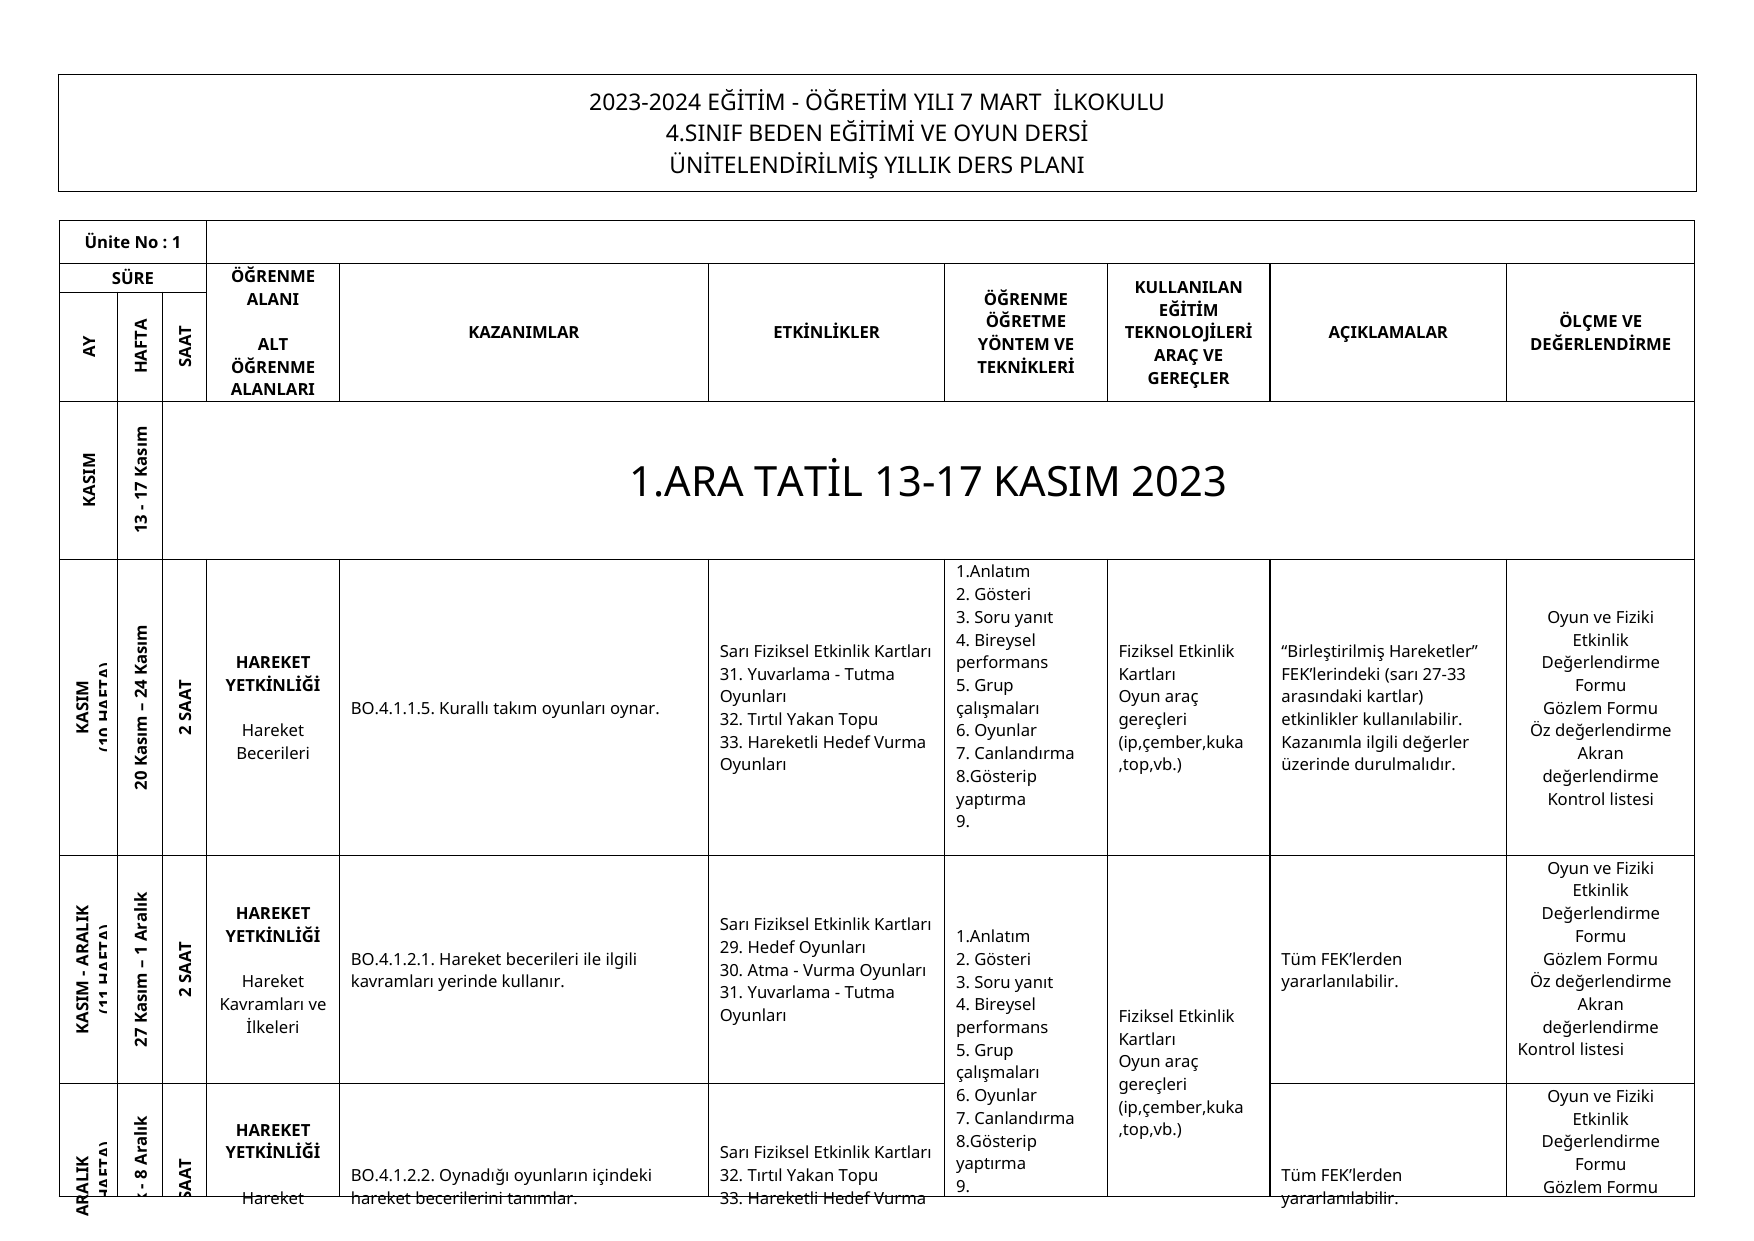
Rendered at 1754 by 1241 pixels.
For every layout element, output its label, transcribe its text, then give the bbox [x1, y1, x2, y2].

table_cell Oyun ve Fiziki Etkinlik Değerlendirme Formu Gözlem Formu Öz değerlendirme Akran değerlendirme Kontrol listesi [1507, 1084, 1694, 1196]
table_cell Sarı Fiziksel Etkinlik Kartları 32. Tırtıl Yakan Topu 33. Hareketli Hedef Vurma Oyunları [709, 1084, 944, 1196]
table_cell HAREKET YETKİNLİĞİ Hareket Kavramları ve İlkeleri [207, 856, 339, 1083]
table_cell BO.4.1.2.1. Hareket becerileri ile ilgili kavramları yerinde kullanır. [340, 856, 708, 1083]
table_cell KAZANIMLAR [340, 264, 708, 401]
table_cell 2 SAAT [163, 856, 206, 1083]
table_cell 2 SAAT [163, 1084, 206, 1196]
table_cell SÜRE [60, 264, 206, 292]
table_cell 13 - 17 Kasım [118, 402, 162, 559]
table_cell 27 Kasım – 1 Aralık [118, 856, 162, 1083]
table_cell 1.Anlatım 2. Gösteri 3. Soru yanıt 4. Bireysel performans 5. Grup çalışmaları 6. Oyunlar 7. Canlandırma 8.Gösterip yaptırma 9. [945, 560, 1107, 855]
table_cell ÖĞRENME ALANI ALT ÖĞRENME ALANLARI [207, 264, 339, 401]
table_cell Tüm FEK’lerden yararlanılabilir. [1271, 856, 1506, 1083]
table_cell AY [60, 293, 117, 401]
table_cell ARALIK (12.HAFTA) [60, 1084, 117, 1196]
table_cell 4 Aralık - 8 Aralık [118, 1084, 162, 1196]
table_cell ÖLÇME VE DEĞERLENDİRME [1507, 264, 1694, 401]
table_cell “Birleştirilmiş Hareketler” FEK’lerindeki (sarı 27-33 arasındaki kartlar) etkinlikler kullanılabilir. Kazanımla ilgili değerler üzerinde durulmalıdır. [1271, 560, 1506, 855]
table_cell HAREKET YETKİNLİĞİ Hareket Becerileri [207, 560, 339, 855]
table_cell HAFTA [118, 293, 162, 401]
table_cell KASIM [60, 402, 117, 559]
table_cell HAREKET YETKİNLİĞİ Hareket Kavramları ve İlkeleri [207, 1084, 339, 1196]
table_cell Fiziksel Etkinlik Kartları Oyun araç gereçleri (ip,çember,kuka ,top,vb.) [1108, 560, 1269, 855]
table_cell 20 Kasım – 24 Kasım [118, 560, 162, 855]
table_cell Sarı Fiziksel Etkinlik Kartları 31. Yuvarlama - Tutma Oyunları 32. Tırtıl Yakan Topu 33. Hareketli Hedef Vurma Oyunları [709, 560, 944, 855]
table_cell 2 SAAT [163, 560, 206, 855]
table_cell ETKİNLİKLER [709, 264, 944, 401]
table_cell Oyun ve Fiziki Etkinlik Değerlendirme Formu Gözlem Formu Öz değerlendirme Akran değerlendirme Kontrol listesi [1507, 560, 1694, 855]
table_cell KASIM (10.HAFTA) [60, 560, 117, 855]
table_cell AÇIKLAMALAR [1271, 264, 1506, 401]
table_cell BO.4.1.1.5. Kurallı takım oyunları oynar. [340, 560, 708, 855]
table_cell KASIM - ARALIK (11.HAFTA) [60, 856, 117, 1083]
table_cell KULLANILAN EĞİTİM TEKNOLOJİLERİ ARAÇ VE GEREÇLER [1108, 264, 1269, 401]
table_cell Oyun ve Fiziki Etkinlik Değerlendirme Formu Gözlem Formu Öz değerlendirme Akran değerlendirme Kontrol listesi [1507, 856, 1694, 1083]
table_header Ünite No : 1 [60, 221, 206, 263]
table_cell Sarı Fiziksel Etkinlik Kartları 29. Hedef Oyunları 30. Atma - Vurma Oyunları 31. Yuvarlama - Tutma Oyunları [709, 856, 944, 1083]
table_cell 1.Anlatım 2. Gösteri 3. Soru yanıt 4. Bireysel performans 5. Grup çalışmaları 6. Oyunlar 7. Canlandırma 8.Gösterip yaptırma 9. [945, 856, 1107, 1196]
table_cell Fiziksel Etkinlik Kartları Oyun araç gereçleri (ip,çember,kuka ,top,vb.) [1108, 856, 1269, 1196]
table_cell BO.4.1.2.2. Oynadığı oyunların içindeki hareket becerilerini tanımlar. [340, 1084, 708, 1196]
table_cell SAAT [163, 293, 206, 401]
table_cell ÖĞRENME ÖĞRETME YÖNTEM VE TEKNİKLERİ [945, 264, 1107, 401]
table_cell Tüm FEK’lerden yararlanılabilir. [1271, 1084, 1506, 1196]
table_header [207, 221, 1694, 263]
table_cell 1.ARA TATİL 13-17 KASIM 2023 [163, 402, 1694, 559]
